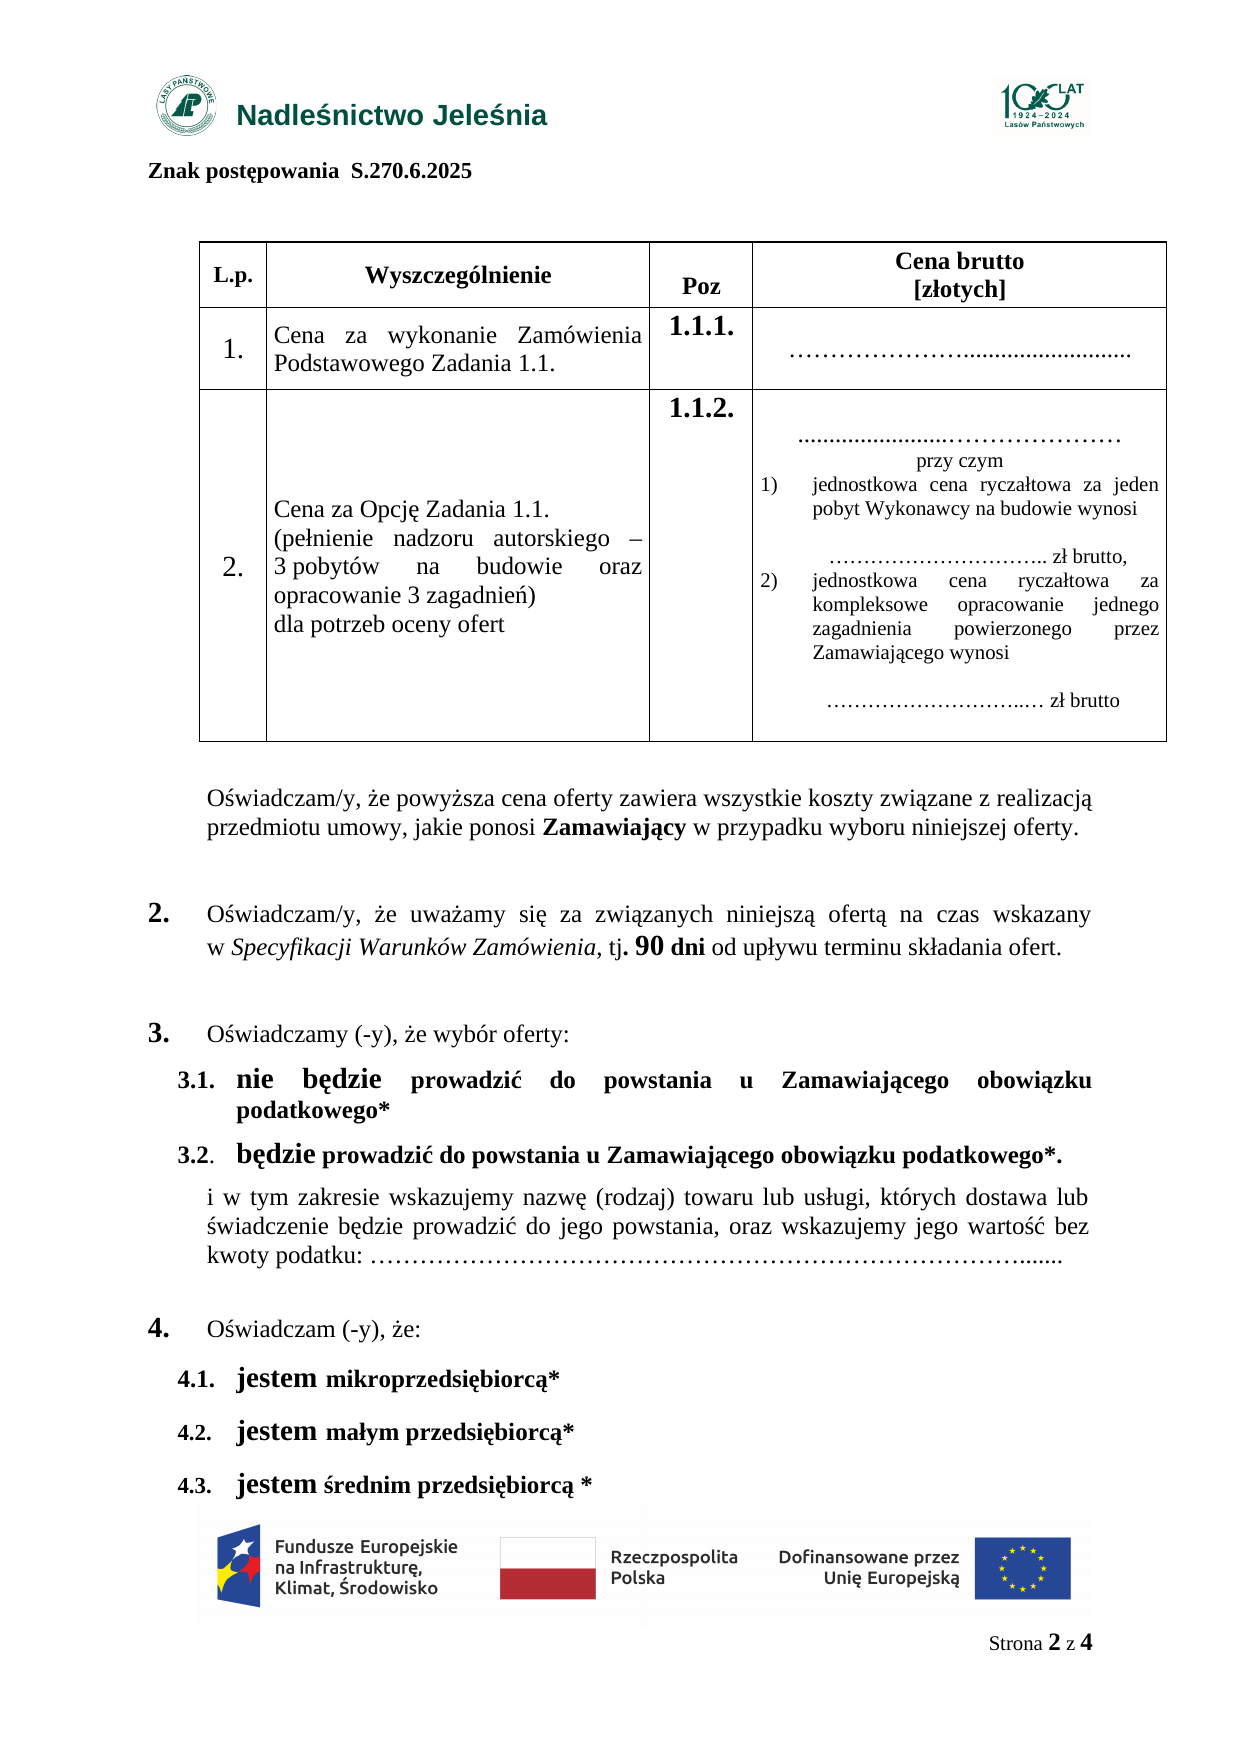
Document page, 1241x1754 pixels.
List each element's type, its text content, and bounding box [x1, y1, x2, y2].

table_header Wyszczególnienie [267, 243, 649, 307]
table_cell 1.1.1. [650, 308, 752, 389]
table_cell Cena za Opcję Zadania 1.1. (pełnienie nadzoru autorskiego – 3 pobytów na budowie oraz opracowanie 3 zagadnień) dla potrzeb oceny ofert [267, 390, 649, 741]
table_header Poz [650, 243, 752, 307]
text Oświadczam/y, że powyższa cena oferty zawiera wszystkie koszty związane z realizacją przedmiotu umowy, jakie ponosi Zamawiający w przypadku wyboru niniejszej oferty. [207, 783, 1093, 841]
list Oświadczam (-y), że: [148, 1310, 1090, 1343]
table_header L.p. [200, 243, 266, 307]
table_cell 2. [200, 390, 266, 741]
list 4.2. jestem małym przedsiębiorcą* [177, 1413, 1090, 1447]
table_cell 1.1.2. [650, 390, 752, 741]
table_cell Cena za wykonanie Zamówienia Podstawowego Zadania 1.1. [267, 308, 649, 389]
table_header Cena brutto [złotych] [753, 243, 1166, 307]
table_cell ........................………………… przy czym jednostkowa cena ryczałtowa za jeden pobyt Wykonawcy na budowie wynosi ………………………….. zł brutto, jednostkowa cena ryczałtowa za kompleksowe opracowanie jednego zagadnienia powierzonego przez Zamawiającego wynosi ………………………..… zł brutto [753, 390, 1166, 741]
list 3.2. będzie prowadzić do powstania u Zamawiającego obowiązku podatkowego*. [177, 1136, 1093, 1170]
list 4.3. jestem średnim przedsiębiorcą * [177, 1466, 1090, 1499]
list 3.1. nie będzie prowadzić do powstania u Zamawiającego obowiązku podatkowego* [177, 1062, 1093, 1124]
list 4.1. jestem mikroprzedsiębiorcą* [177, 1360, 1090, 1394]
table_cell 1. [200, 308, 266, 389]
picture [992, 75, 1092, 137]
picture [196, 1503, 1093, 1628]
list Oświadczam/y, że uważamy się za związanych niniejszą ofertą na czas wskazany w Specyfikacji Warunków Zamówienia, tj. 90 dni od upływu terminu składania ofert. [148, 895, 1093, 962]
list Oświadczamy (-y), że wybór oferty: [148, 1016, 1093, 1049]
list i w tym zakresie wskazujemy nazwę (rodzaj) towaru lub usługi, których dostawa lub świadczenie będzie prowadzić do jego powstania, oraz wskazujemy jego wartość bez kwoty podatku: ……………………………………………………………………....... [207, 1182, 1090, 1269]
table_cell …………………........................... [753, 308, 1166, 389]
